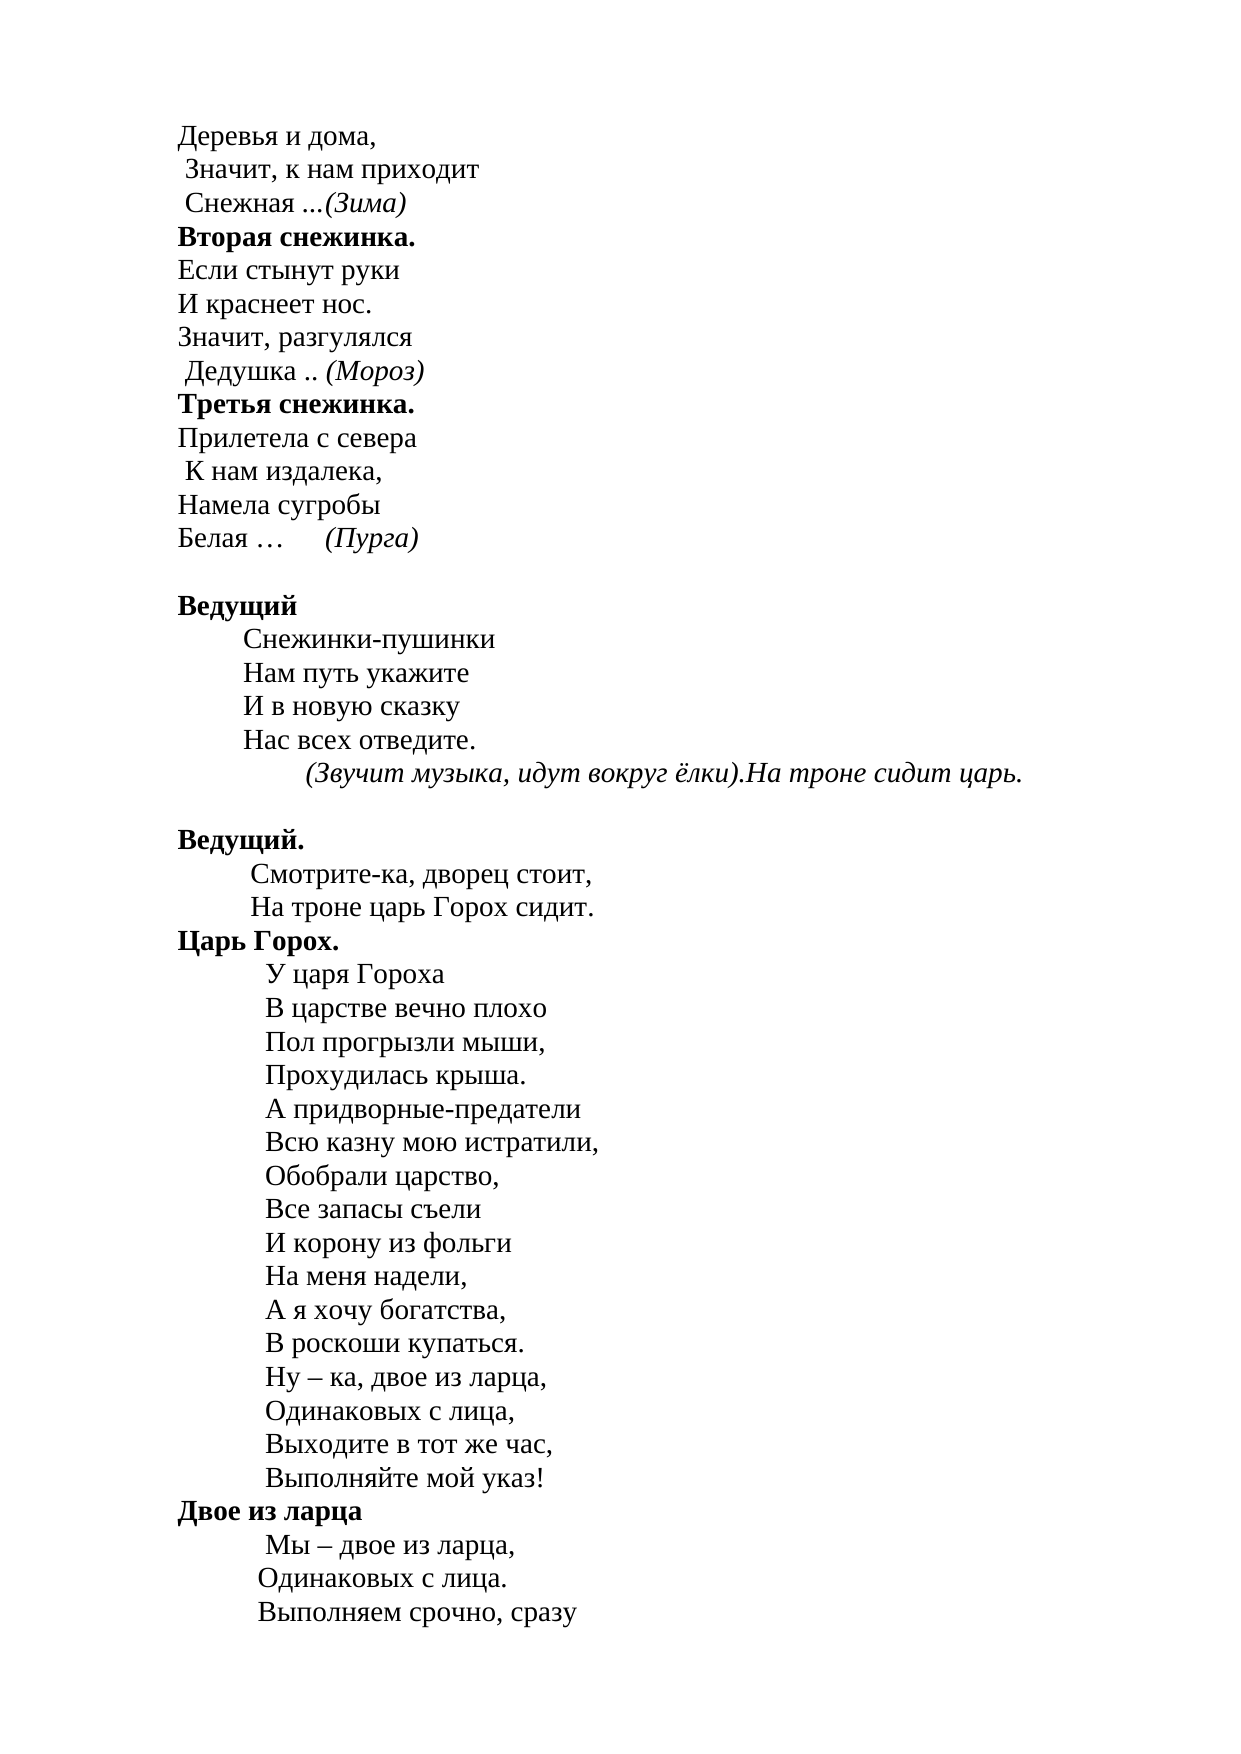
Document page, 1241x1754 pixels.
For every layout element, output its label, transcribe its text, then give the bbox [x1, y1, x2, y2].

text И в новую сказку [177, 688, 1152, 722]
text А придворные-предатели [177, 1091, 1152, 1124]
text Прохудилась крыша. [177, 1057, 1152, 1091]
text Нас всех отведите. [177, 722, 1152, 755]
text Деревья и дома, [177, 118, 1152, 152]
text Значит, к нам приходит [177, 152, 1152, 185]
text (Звучит музыка, идут вокруг ёлки).На троне сидит царь. [177, 755, 1152, 789]
text И корону из фольги [177, 1225, 1152, 1258]
text Третья снежинка. [177, 386, 1152, 420]
text Все запасы съели [177, 1191, 1152, 1225]
text В роскоши купаться. [177, 1326, 1152, 1359]
text Вторая снежинка. [177, 219, 1152, 252]
text На меня надели, [177, 1258, 1152, 1292]
text Царь Горох. [177, 923, 1152, 957]
text Намела сугробы [177, 487, 1152, 521]
text Ведущий [177, 588, 1152, 621]
text Обобрали царство, [177, 1158, 1152, 1191]
text У царя Гороха [177, 957, 1152, 990]
text Снежная ... (Зима) [177, 185, 1152, 219]
text Ну – ка, двое из ларца, [177, 1359, 1152, 1393]
text Значит, разгулялся [177, 319, 1152, 353]
text Всю казну мою истратили, [177, 1124, 1152, 1158]
text Пол прогрызли мыши, [177, 1024, 1152, 1057]
text Дедушка .. (Мороз) [177, 353, 1152, 386]
text Снежинки-пушинки [177, 621, 1152, 655]
text Прилетела с севера [177, 420, 1152, 453]
text Белая … (Пурга) [177, 521, 1152, 554]
text Одинаковых с лица, [177, 1393, 1152, 1426]
text А я хочу богатства, [177, 1292, 1152, 1326]
text Выполняйте мой указ! [177, 1460, 1152, 1493]
text Ведущий. [177, 822, 1152, 856]
text Если стынут руки [177, 252, 1152, 286]
text Мы – двое из ларца, [177, 1527, 1152, 1560]
text Двое из ларца [177, 1493, 1152, 1527]
text Нам путь укажите [177, 655, 1152, 688]
text На троне царь Горох сидит. [177, 889, 1152, 923]
text Одинаковых с лица. [177, 1560, 1152, 1594]
text И краснеет нос. [177, 286, 1152, 319]
text К нам издалека, [177, 453, 1152, 487]
text Выходите в тот же час, [177, 1426, 1152, 1460]
text В царстве вечно плохо [177, 990, 1152, 1024]
text Смотрите-ка, дворец стоит, [177, 856, 1152, 889]
text Выполняем срочно, сразу [177, 1594, 1152, 1627]
